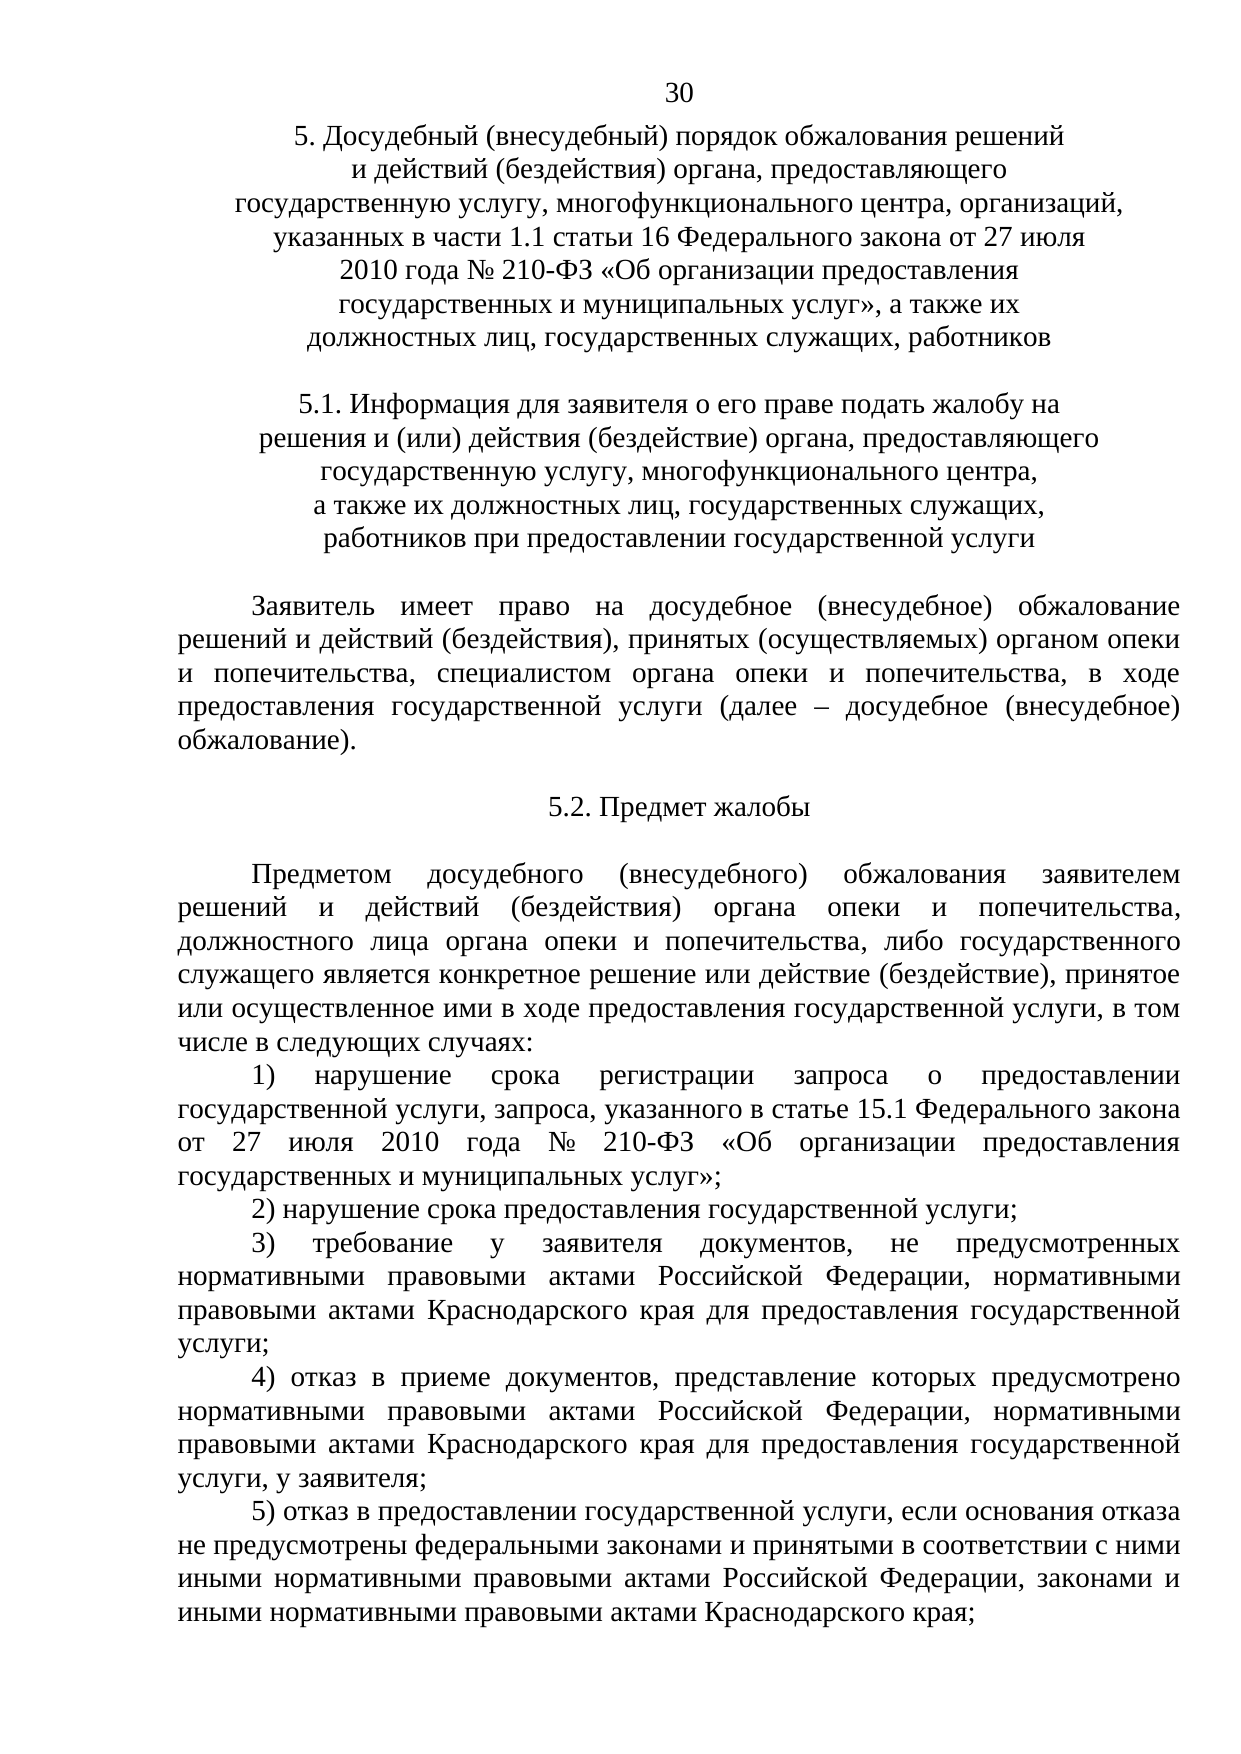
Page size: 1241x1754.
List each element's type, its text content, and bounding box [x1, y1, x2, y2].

text должностных лиц, государственных служащих, работников [177, 319, 1181, 353]
text 3) требование у заявителя документов, не предусмотренных нормативными правовыми актами Российской Федерации, нормативными правовыми актами Краснодарского края для предоставления государственной услуги; [177, 1225, 1181, 1359]
text и действий (бездействия) органа, предоставляющего [177, 152, 1181, 185]
text 5. Досудебный (внесудебный) порядок обжалования решений [177, 118, 1181, 152]
text 5.2. Предмет жалобы [177, 789, 1181, 822]
text 1) нарушение срока регистрации запроса о предоставлении государственной услуги, запроса, указанного в статье 15.1 Федерального закона от 27 июля 2010 года № 210-ФЗ «Об организации предоставления государственных и муниципальных услуг»; [177, 1057, 1181, 1191]
text Предметом досудебного (внесудебного) обжалования заявителем решений и действий (бездействия) органа опеки и попечительства, должностного лица органа опеки и попечительства, либо государственного служащего является конкретное решение или действие (бездействие), принятое или осуществленное ими в ходе предоставления государственной услуги, в том числе в следующих случаях: [177, 856, 1181, 1057]
text государственную услугу, многофункционального центра, организаций, [177, 185, 1181, 219]
text государственных и муниципальных услуг», а также их [177, 286, 1181, 319]
text решения и (или) действия (бездействие) органа, предоставляющего [177, 420, 1181, 453]
text а также их должностных лиц, государственных служащих, [177, 487, 1181, 521]
text 4) отказ в приеме документов, представление которых предусмотрено нормативными правовыми актами Российской Федерации, нормативными правовыми актами Краснодарского края для предоставления государственной услуги, у заявителя; [177, 1359, 1181, 1493]
text Заявитель имеет право на досудебное (внесудебное) обжалование решений и действий (бездействия), принятых (осуществляемых) органом опеки и попечительства, специалистом органа опеки и попечительства, в ходе предоставления государственной услуги (далее – досудебное (внесудебное) обжалование). [177, 588, 1181, 755]
text указанных в части 1.1 статьи 16 Федерального закона от 27 июля [177, 219, 1181, 252]
text 2010 года № 210-ФЗ «Об организации предоставления [177, 252, 1181, 286]
text 2) нарушение срока предоставления государственной услуги; [177, 1191, 1181, 1225]
text 5.1. Информация для заявителя о его праве подать жалобу на [177, 386, 1181, 420]
text государственную услугу, многофункционального центра, [177, 453, 1181, 487]
text 5) отказ в предоставлении государственной услуги, если основания отказа не предусмотрены федеральными законами и принятыми в соответствии с ними иными нормативными правовыми актами Российской Федерации, законами и иными нормативными правовыми актами Краснодарского края; [177, 1493, 1181, 1627]
text работников при предоставлении государственной услуги [177, 521, 1181, 554]
